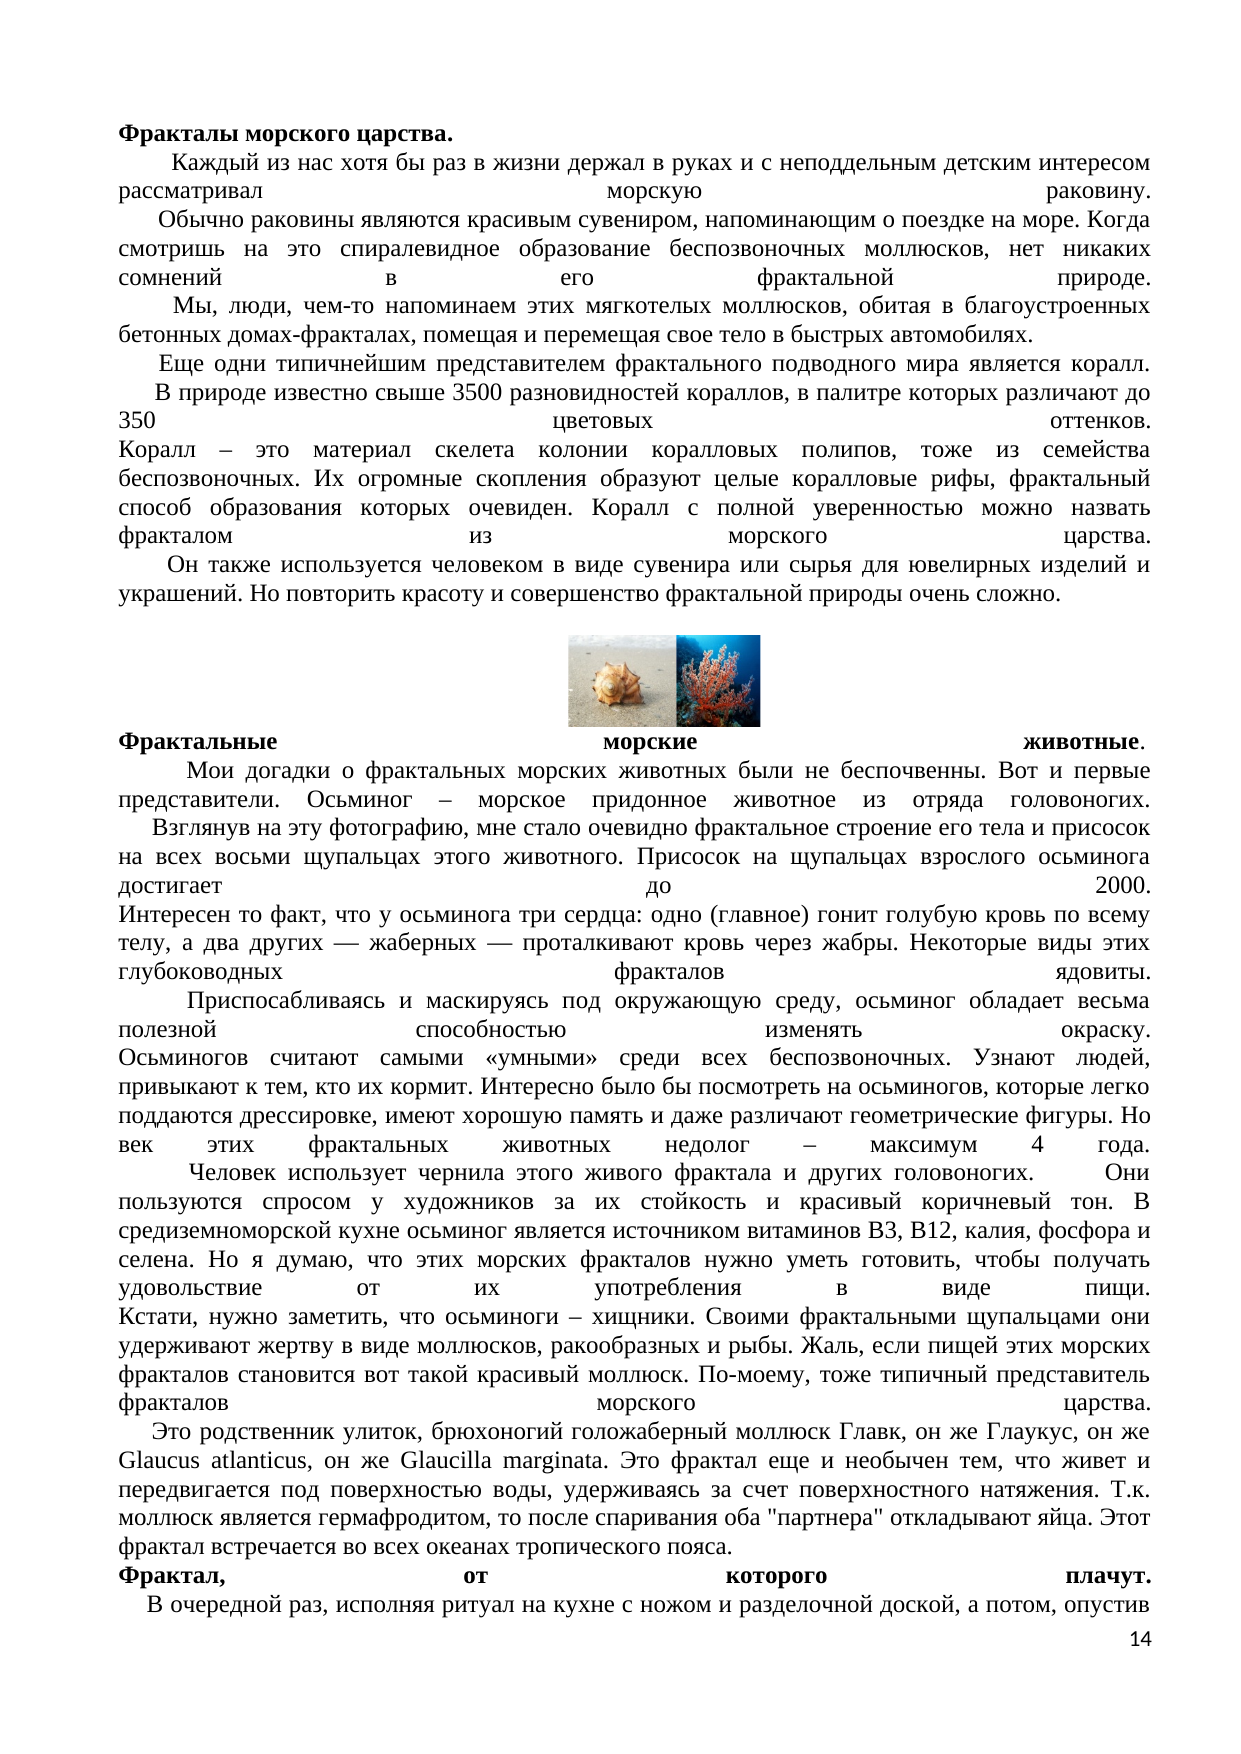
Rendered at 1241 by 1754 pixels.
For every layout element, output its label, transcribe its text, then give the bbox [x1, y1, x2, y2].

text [118, 1560, 1152, 1617]
text Еще одни типичнейшим представителем фрактального подводного мира является коралл. В природе известно свыше 3500 разновидностей кораллов, в палитре которых различают до 350 цветовых оттенков. Коралл – это материал скелета колонии коралловых полипов, тоже из семейства беспозвоночных. Их огромные скопления образуют целые коралловые рифы, фрактальный способ образования которых очевиден. Коралл с полной уверенностью можно назвать фракталом из морского царства. Он также используется человеком в виде сувенира или сырья для ювелирных изделий и украшений. Но повторить красоту и совершенство фрактальной природы очень сложно. [118, 348, 1152, 607]
text Каждый из нас хотя бы раз в жизни держал в руках и с неподдельным детским интересом рассматривал морскую раковину. Обычно раковины являются красивым сувениром, напоминающим о поездке на море. Когда смотришь на это спиралевидное образование беспозвоночных моллюсков, нет никаких сомнений в его фрактальной природе. Мы, люди, чем-то напоминаем этих мягкотелых моллюсков, обитая в благоустроенных бетонных домах-фракталах, помещая и перемещая свое тело в быстрых автомобилях. [118, 147, 1152, 348]
text Фракталы морского царства. [118, 118, 1152, 147]
text Фрактальные морские животные. Мои догадки о фрактальных морских животных были не беспочвенны. Вот и первые представители. Осьминог – морское придонное животное из отряда головоногих. Взглянув на эту фотографию, мне стало очевидно фрактальное строение его тела и присосок на всех восьми щупальцах этого животного. Присосок на щупальцах взрослого осьминога достигает до 2000. Интересен то факт, что у осьминога три сердца: одно (главное) гонит голубую кровь по всему телу, а два других — жаберных — проталкивают кровь через жабры. Некоторые виды этих глубоководных фракталов ядовиты. Приспосабливаясь и маскируясь под окружающую среду, осьминог обладает весьма полезной способностью изменять окраску. Осьминогов считают самыми «умными» среди всех беспозвоночных. Узнают людей, привыкают к тем, кто их кормит. Интересно было бы посмотреть на осьминогов, которые легко поддаются дрессировке, имеют хорошую память и даже различают геометрические фигуры. Но век этих фрактальных животных недолог – максимум 4 года. Человек использует чернила этого живого фрактала и других головоногих. Они пользуются спросом у художников за их стойкость и красивый коричневый тон. В средиземноморской кухне осьминог является источником витаминов B3, B12, калия, фосфора и селена. Но я думаю, что этих морских фракталов нужно уметь готовить, чтобы получать удовольствие от их употребления в виде пищи. Кстати, нужно заметить, что осьминоги – хищники. Своими фрактальными щупальцами они удерживают жертву в виде моллюсков, ракообразных и рыбы. Жаль, если пищей этих морских фракталов становится вот такой красивый моллюск. По-моему, тоже типичный представитель фракталов морского царства. Это родственник улиток, брюхоногий голожаберный моллюск Главк, он же Глаукус, он же Glaucus atlanticus, он же Glaucilla marginata. Это фрактал еще и необычен тем, что живет и передвигается под поверхностью воды, удерживаясь за счет поверхностного натяжения. Т.к. моллюск является гермафродитом, то после спаривания оба "партнера" откладывают яйца. Этот фрактал встречается во всех океанах тропического пояса. [118, 726, 1152, 1560]
picture [568, 635, 761, 727]
